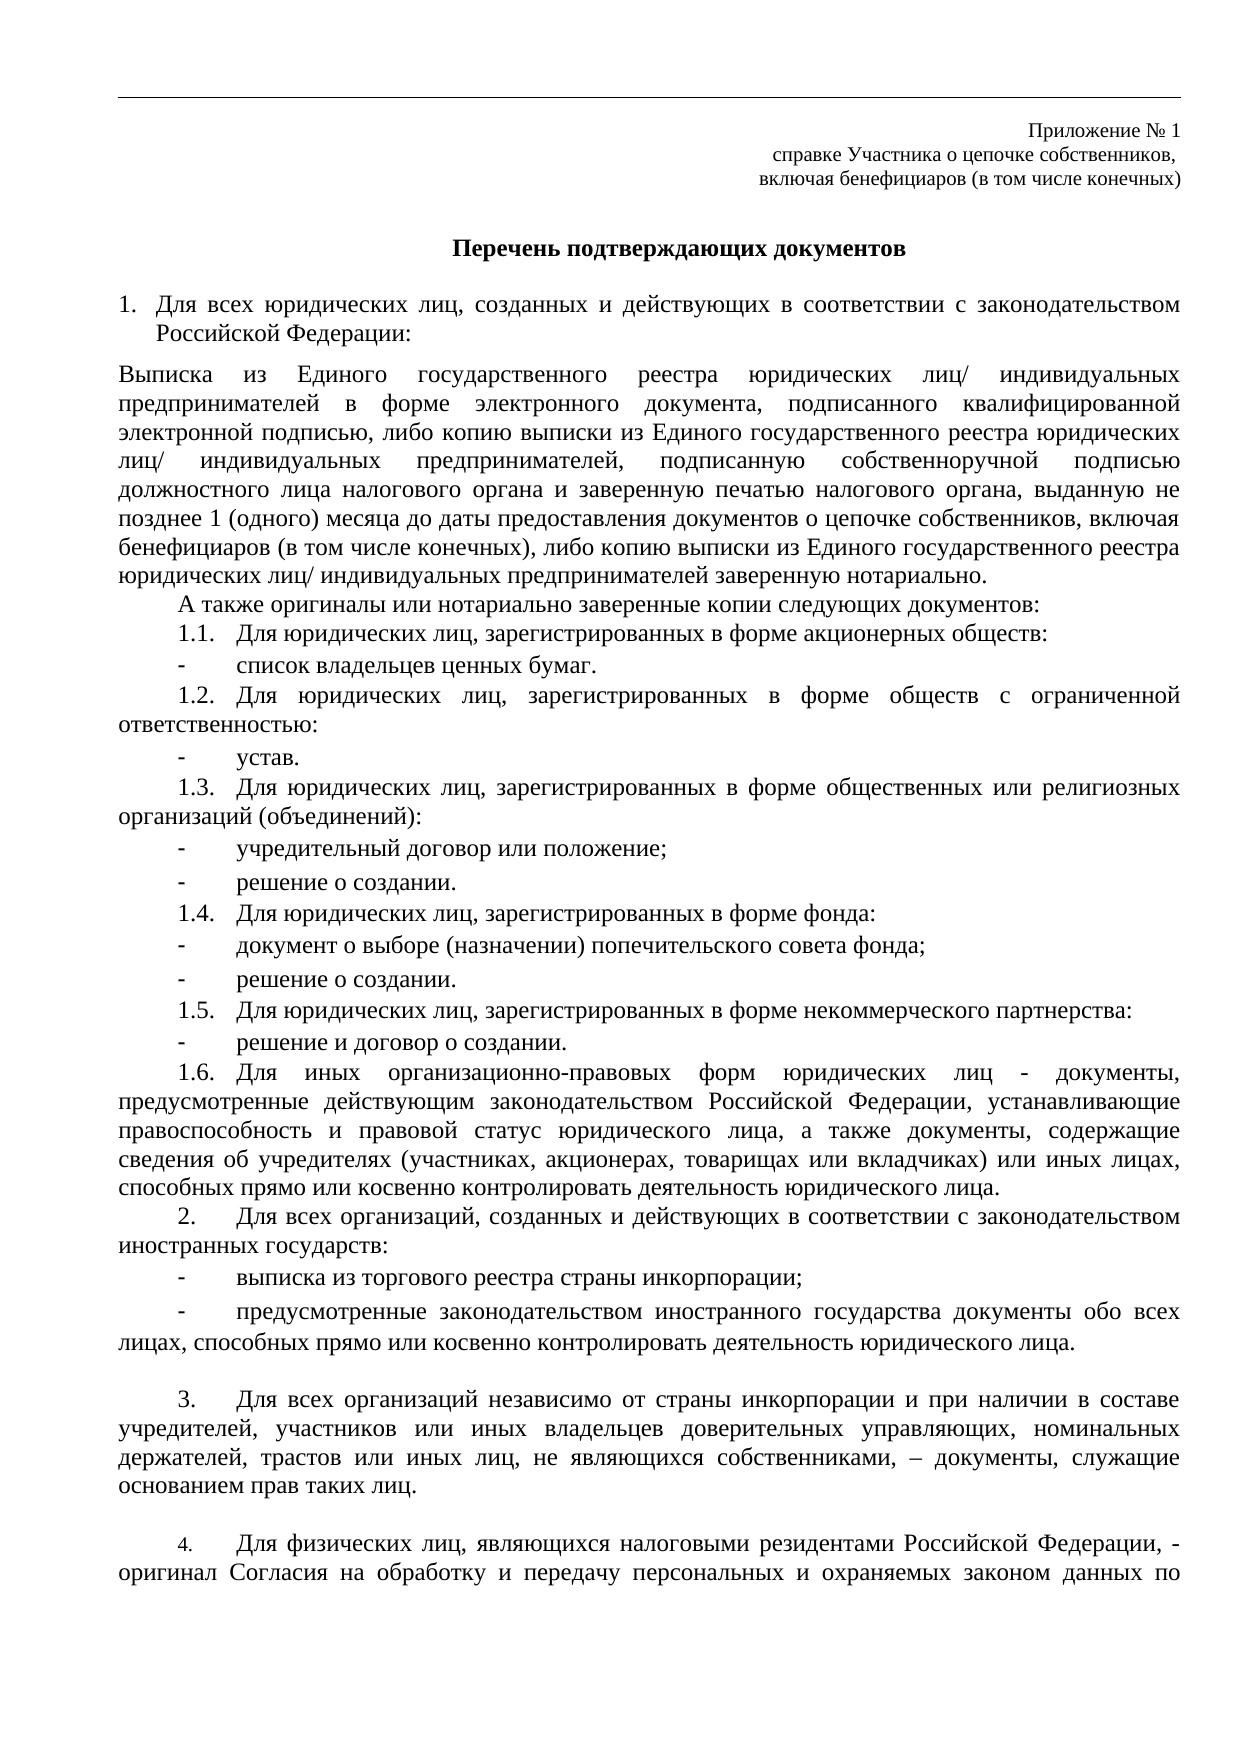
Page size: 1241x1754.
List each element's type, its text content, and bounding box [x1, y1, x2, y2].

list учредительный договор или положение; [118, 830, 1181, 864]
text Приложение № 1 справке Участника о цепочке собственников, включая бенефициаров (в том числе конечных) [118, 118, 1181, 190]
text Выписка из Единого государственного реестра юридических лиц/ индивидуальных предпринимателей в форме электронного документа, подписанного квалифицированной электронной подписью, либо копию выписки из Единого государственного реестра юридических лиц/ индивидуальных предпринимателей, подписанную собственноручной подписью должностного лица налогового органа и заверенную печатью налогового органа, выданную не позднее 1 (одного) месяца до даты предоставления документов о цепочке собственников, включая бенефициаров (в том числе конечных), либо копию выписки из Единого государственного реестра юридических лиц/ индивидуальных предпринимателей заверенную нотариально. [118, 359, 1181, 589]
list решение о создании. [118, 864, 1181, 898]
list Для всех организаций, созданных и действующих в соответствии с законодательством иностранных государств: [118, 1201, 1181, 1259]
list устав. [118, 738, 1181, 772]
list документ о выборе (назначении) попечительского совета фонда; [118, 927, 1181, 961]
list Для юридических лиц, зарегистрированных в форме общественных или религиозных организаций (объединений): [118, 772, 1181, 830]
text А также оригиналы или нотариально заверенные копии следующих документов: [118, 589, 1181, 618]
list Для всех юридических лиц, созданных и действующих в соответствии с законодательством Российской Федерации: [118, 289, 1181, 347]
list Для иных организационно-правовых форм юридических лиц - документы, предусмотренные действующим законодательством Российской Федерации, устанавливающие правоспособность и правовой статус юридического лица, а также документы, содержащие сведения об учредителях (участниках, акционерах, товарищах или вкладчиках) или иных лицах, способных прямо или косвенно контролировать деятельность юридического лица. [118, 1057, 1181, 1201]
list Для юридических лиц, зарегистрированных в форме некоммерческого партнерства: [118, 995, 1181, 1023]
list решение о создании. [118, 961, 1181, 995]
list предусмотренные законодательством иностранного государства документы обо всех лицах, способных прямо или косвенно контролировать деятельность юридического лица. [118, 1293, 1181, 1356]
list Для юридических лиц, зарегистрированных в форме обществ с ограниченной ответственностью: [118, 681, 1181, 738]
list Для юридических лиц, зарегистрированных в форме фонда: [118, 898, 1181, 927]
list список владельцев ценных бумаг. [118, 647, 1181, 681]
list выписка из торгового реестра страны инкорпорации; [118, 1259, 1181, 1293]
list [118, 1528, 1181, 1586]
list решение и договор о создании. [118, 1023, 1181, 1057]
text Перечень подтверждающих документов [118, 233, 1181, 262]
list Для юридических лиц, зарегистрированных в форме акционерных обществ: [118, 618, 1181, 647]
list Для всех организаций независимо от страны инкорпорации и при наличии в составе учредителей, участников или иных владельцев доверительных управляющих, номинальных держателей, трастов или иных лиц, не являющихся собственниками, – документы, служащие основанием прав таких лиц. [118, 1384, 1181, 1499]
